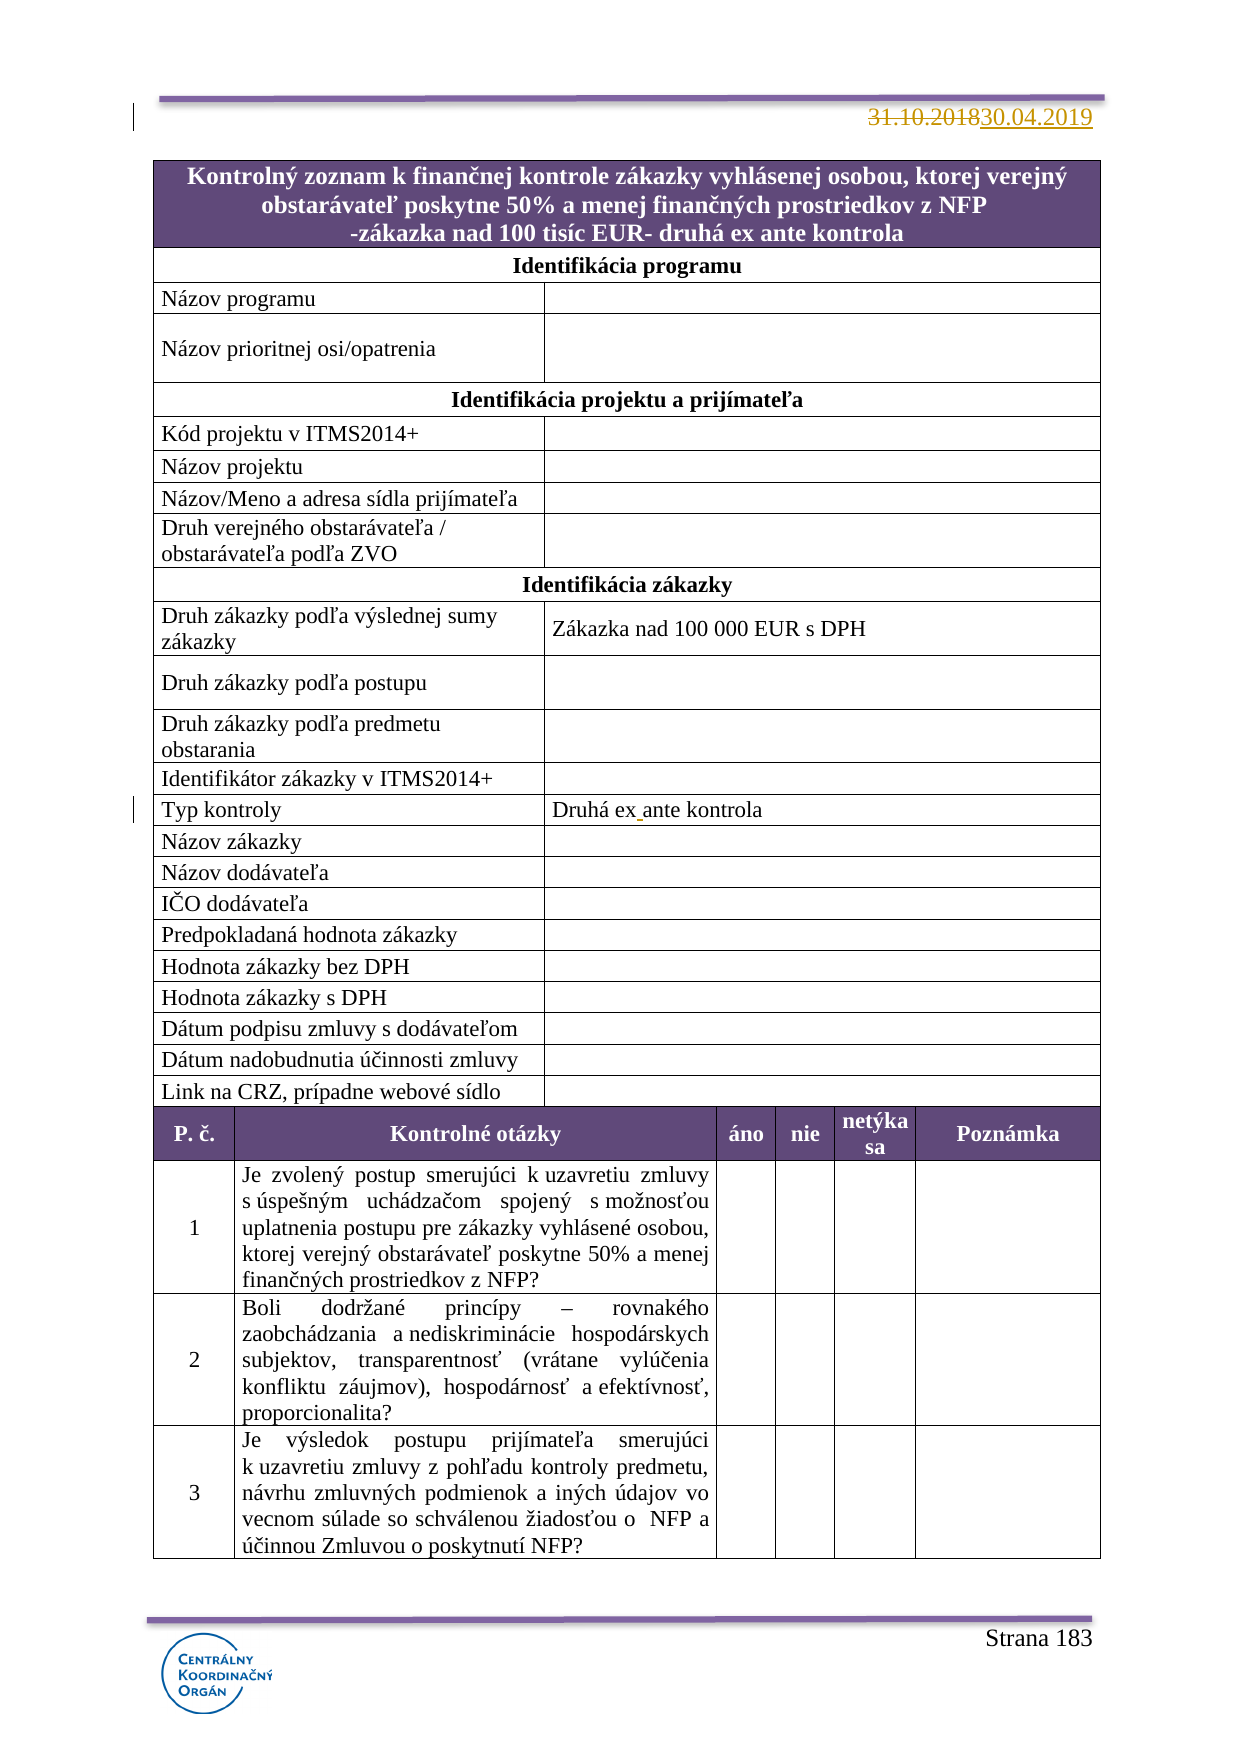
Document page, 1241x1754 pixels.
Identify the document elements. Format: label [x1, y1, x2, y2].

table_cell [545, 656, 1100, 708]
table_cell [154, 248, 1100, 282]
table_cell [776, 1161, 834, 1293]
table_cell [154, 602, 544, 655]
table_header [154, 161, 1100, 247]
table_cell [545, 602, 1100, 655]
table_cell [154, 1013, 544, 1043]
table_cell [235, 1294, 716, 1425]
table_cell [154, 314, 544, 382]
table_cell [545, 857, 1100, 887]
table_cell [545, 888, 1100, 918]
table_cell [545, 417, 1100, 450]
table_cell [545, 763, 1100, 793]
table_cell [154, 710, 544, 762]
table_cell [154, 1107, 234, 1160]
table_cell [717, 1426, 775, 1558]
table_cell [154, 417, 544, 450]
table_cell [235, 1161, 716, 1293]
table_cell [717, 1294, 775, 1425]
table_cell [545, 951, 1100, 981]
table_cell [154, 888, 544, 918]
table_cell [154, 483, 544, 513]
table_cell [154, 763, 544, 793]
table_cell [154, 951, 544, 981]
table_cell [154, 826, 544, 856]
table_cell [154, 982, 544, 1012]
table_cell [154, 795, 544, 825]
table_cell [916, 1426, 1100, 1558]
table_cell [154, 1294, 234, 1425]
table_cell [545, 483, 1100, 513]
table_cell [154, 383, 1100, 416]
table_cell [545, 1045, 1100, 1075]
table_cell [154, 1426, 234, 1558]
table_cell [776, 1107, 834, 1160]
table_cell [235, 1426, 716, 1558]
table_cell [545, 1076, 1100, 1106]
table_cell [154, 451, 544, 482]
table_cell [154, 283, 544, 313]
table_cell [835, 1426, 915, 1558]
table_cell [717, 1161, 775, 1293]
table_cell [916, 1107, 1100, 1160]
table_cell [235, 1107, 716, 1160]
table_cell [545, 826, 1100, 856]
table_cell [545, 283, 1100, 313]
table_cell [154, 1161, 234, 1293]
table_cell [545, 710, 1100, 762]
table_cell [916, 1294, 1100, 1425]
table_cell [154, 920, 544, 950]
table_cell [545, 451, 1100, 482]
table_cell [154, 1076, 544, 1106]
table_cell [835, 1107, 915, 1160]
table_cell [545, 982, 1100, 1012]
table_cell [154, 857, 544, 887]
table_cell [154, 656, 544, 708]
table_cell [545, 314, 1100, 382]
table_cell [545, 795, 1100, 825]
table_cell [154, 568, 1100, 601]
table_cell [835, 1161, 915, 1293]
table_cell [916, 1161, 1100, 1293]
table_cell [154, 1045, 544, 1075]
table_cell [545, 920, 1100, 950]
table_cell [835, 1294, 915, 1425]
picture [159, 1631, 272, 1713]
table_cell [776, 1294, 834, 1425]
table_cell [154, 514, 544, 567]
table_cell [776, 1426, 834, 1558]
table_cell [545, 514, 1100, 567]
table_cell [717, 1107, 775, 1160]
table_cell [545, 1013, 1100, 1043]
